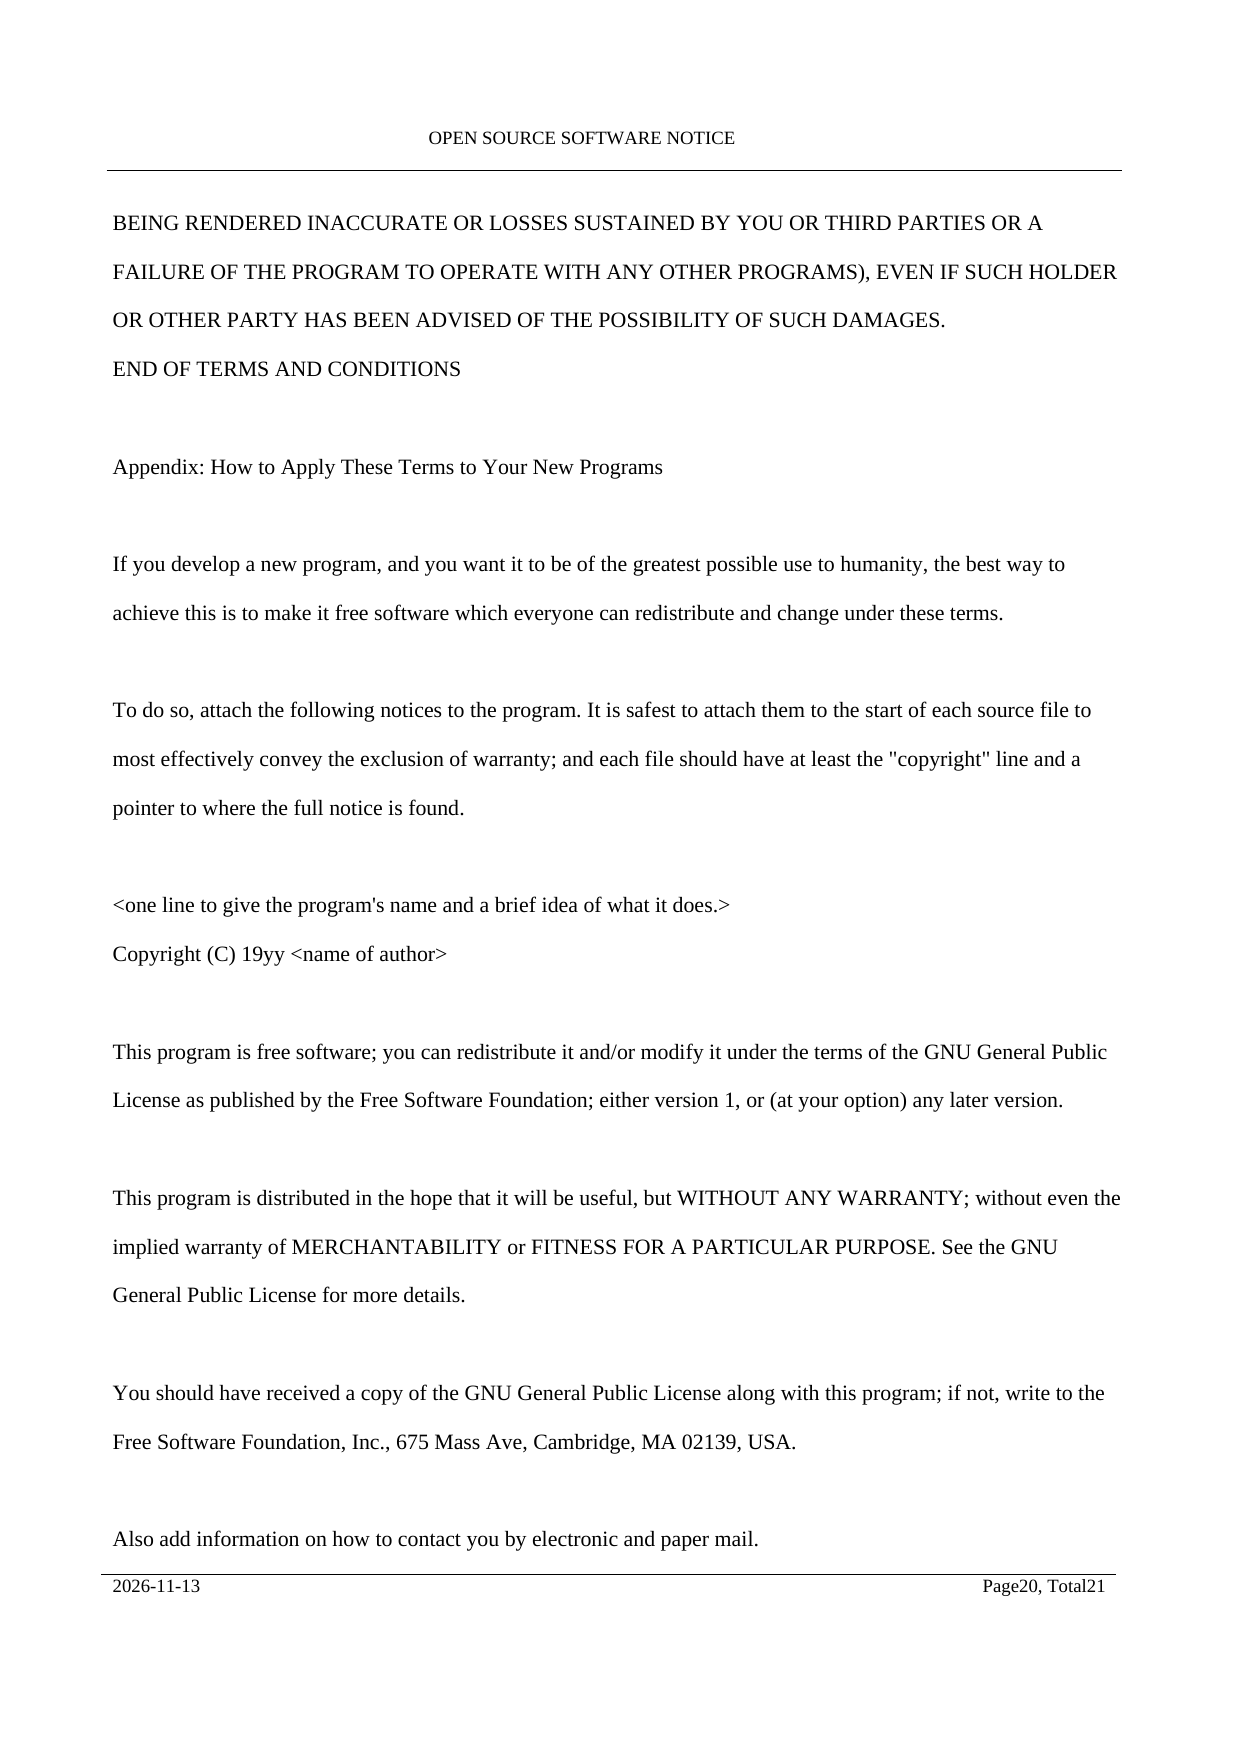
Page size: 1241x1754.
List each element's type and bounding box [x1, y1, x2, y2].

text [112, 206, 1128, 1555]
